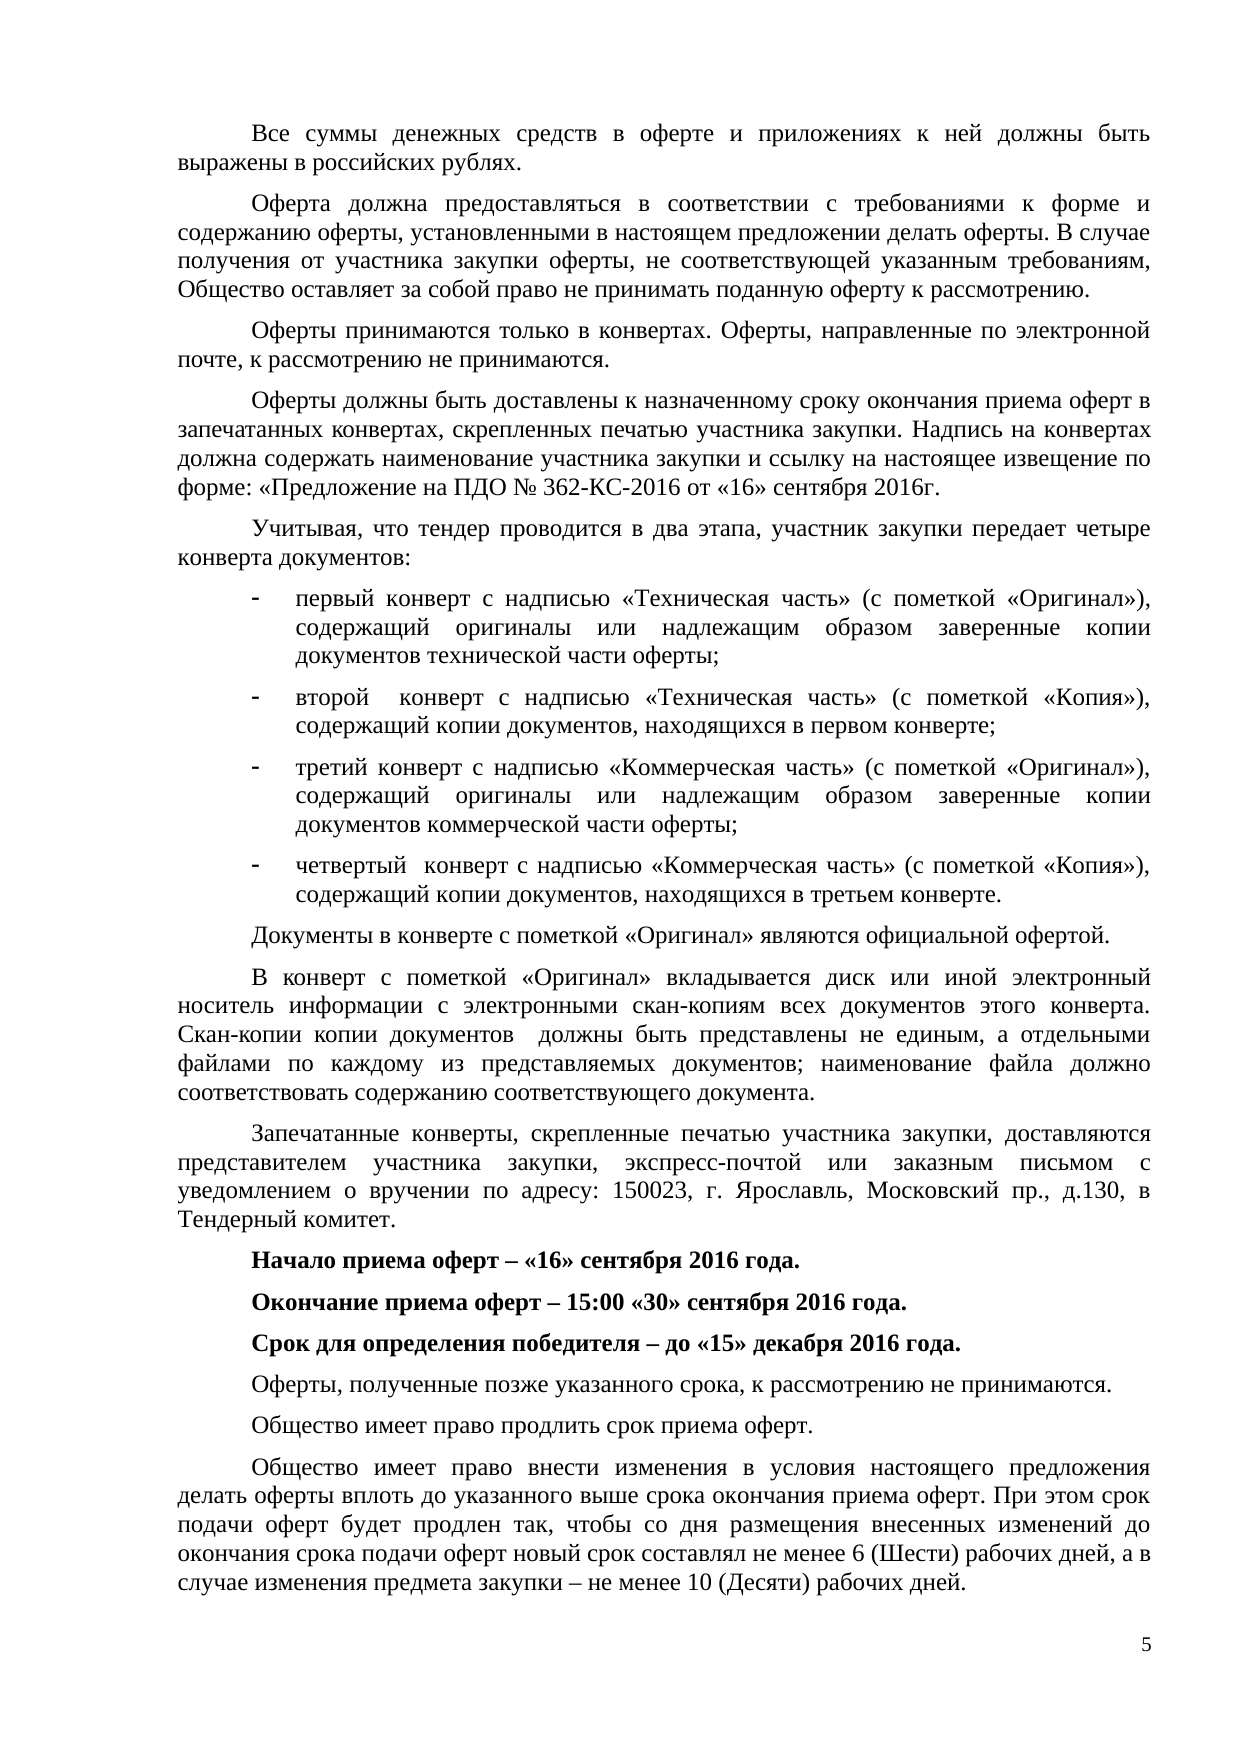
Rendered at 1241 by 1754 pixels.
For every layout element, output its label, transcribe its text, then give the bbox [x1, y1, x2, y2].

text Срок для определения победителя – до «15» декабря 2016 года. [251, 1328, 1152, 1357]
text Общество имеет право продлить срок приема оферт. [177, 1411, 1152, 1439]
text Оферта должна предоставляться в соответствии с требованиями к форме и содержанию оферты, установленными в настоящем предложении делать оферты. В случае получения от участника закупки оферты, не соответствующей указанным требованиям, Общество оставляет за собой право не принимать поданную оферту к рассмотрению. [177, 188, 1152, 303]
text Окончание приема оферт – 15:00 «30» сентября 2016 года. [251, 1287, 1152, 1316]
list четвертый конверт с надписью «Коммерческая часть» (с пометкой «Копия»), содержащий копии документов, находящихся в третьем конверте. [251, 851, 1152, 908]
text Оферты, полученные позже указанного срока, к рассмотрению не принимаются. [177, 1369, 1152, 1398]
text Запечатанные конверты, скрепленные печатью участника закупки, доставляются представителем участника закупки, экспресс-почтой или заказным письмом с уведомлением о вручении по адресу: 150023, г. Ярославль, Московский пр., д.130, в Тендерный комитет. [177, 1118, 1152, 1233]
list второй конверт с надписью «Техническая часть» (с пометкой «Копия»), содержащий копии документов, находящихся в первом конверте; [251, 682, 1152, 739]
text Общество имеет право внести изменения в условия настоящего предложения делать оферты вплоть до указанного выше срока окончания приема оферт. При этом срок подачи оферт будет продлен так, чтобы со дня размещения внесенных изменений до окончания срока подачи оферт новый срок составлял не менее 6 (Шести) рабочих дней, а в случае изменения предмета закупки – не менее 10 (Десяти) рабочих дней. [177, 1452, 1152, 1596]
text Документы в конверте с пометкой «Оригинал» являются официальной офертой. [177, 921, 1152, 949]
text В конверт с пометкой «Оригинал» вкладывается диск или иной электронный носитель информации с электронными скан-копиям всех документов этого конверта. Скан-копии копии документов должны быть представлены не единым, а отдельными файлами по каждому из представляемых документов; наименование файла должно соответствовать содержанию соответствующего документа. [177, 962, 1152, 1106]
list третий конверт с надписью «Коммерческая часть» (с пометкой «Оригинал»), содержащий оригиналы или надлежащим образом заверенные копии документов коммерческой части оферты; [251, 752, 1152, 838]
text Учитывая, что тендер проводится в два этапа, участник закупки передает четыре конверта документов: [177, 513, 1152, 571]
text Все суммы денежных средств в оферте и приложениях к ней должны быть выражены в российских рублях. [177, 118, 1152, 176]
text Оферты должны быть доставлены к назначенному сроку окончания приема оферт в запечатанных конвертах, скрепленных печатью участника закупки. Надпись на конвертах должна содержать наименование участника закупки и ссылку на настоящее извещение по форме: «Предложение на ПДО № 362-КС-2016 от «16» сентября 2016г. [177, 386, 1152, 501]
text Оферты принимаются только в конвертах. Оферты, направленные по электронной почте, к рассмотрению не принимаются. [177, 316, 1152, 373]
text Начало приема оферт – «16» сентября 2016 года. [251, 1246, 1152, 1274]
list первый конверт с надписью «Техническая часть» (с пометкой «Оригинал»), содержащий оригиналы или надлежащим образом заверенные копии документов технической части оферты; [251, 583, 1152, 669]
